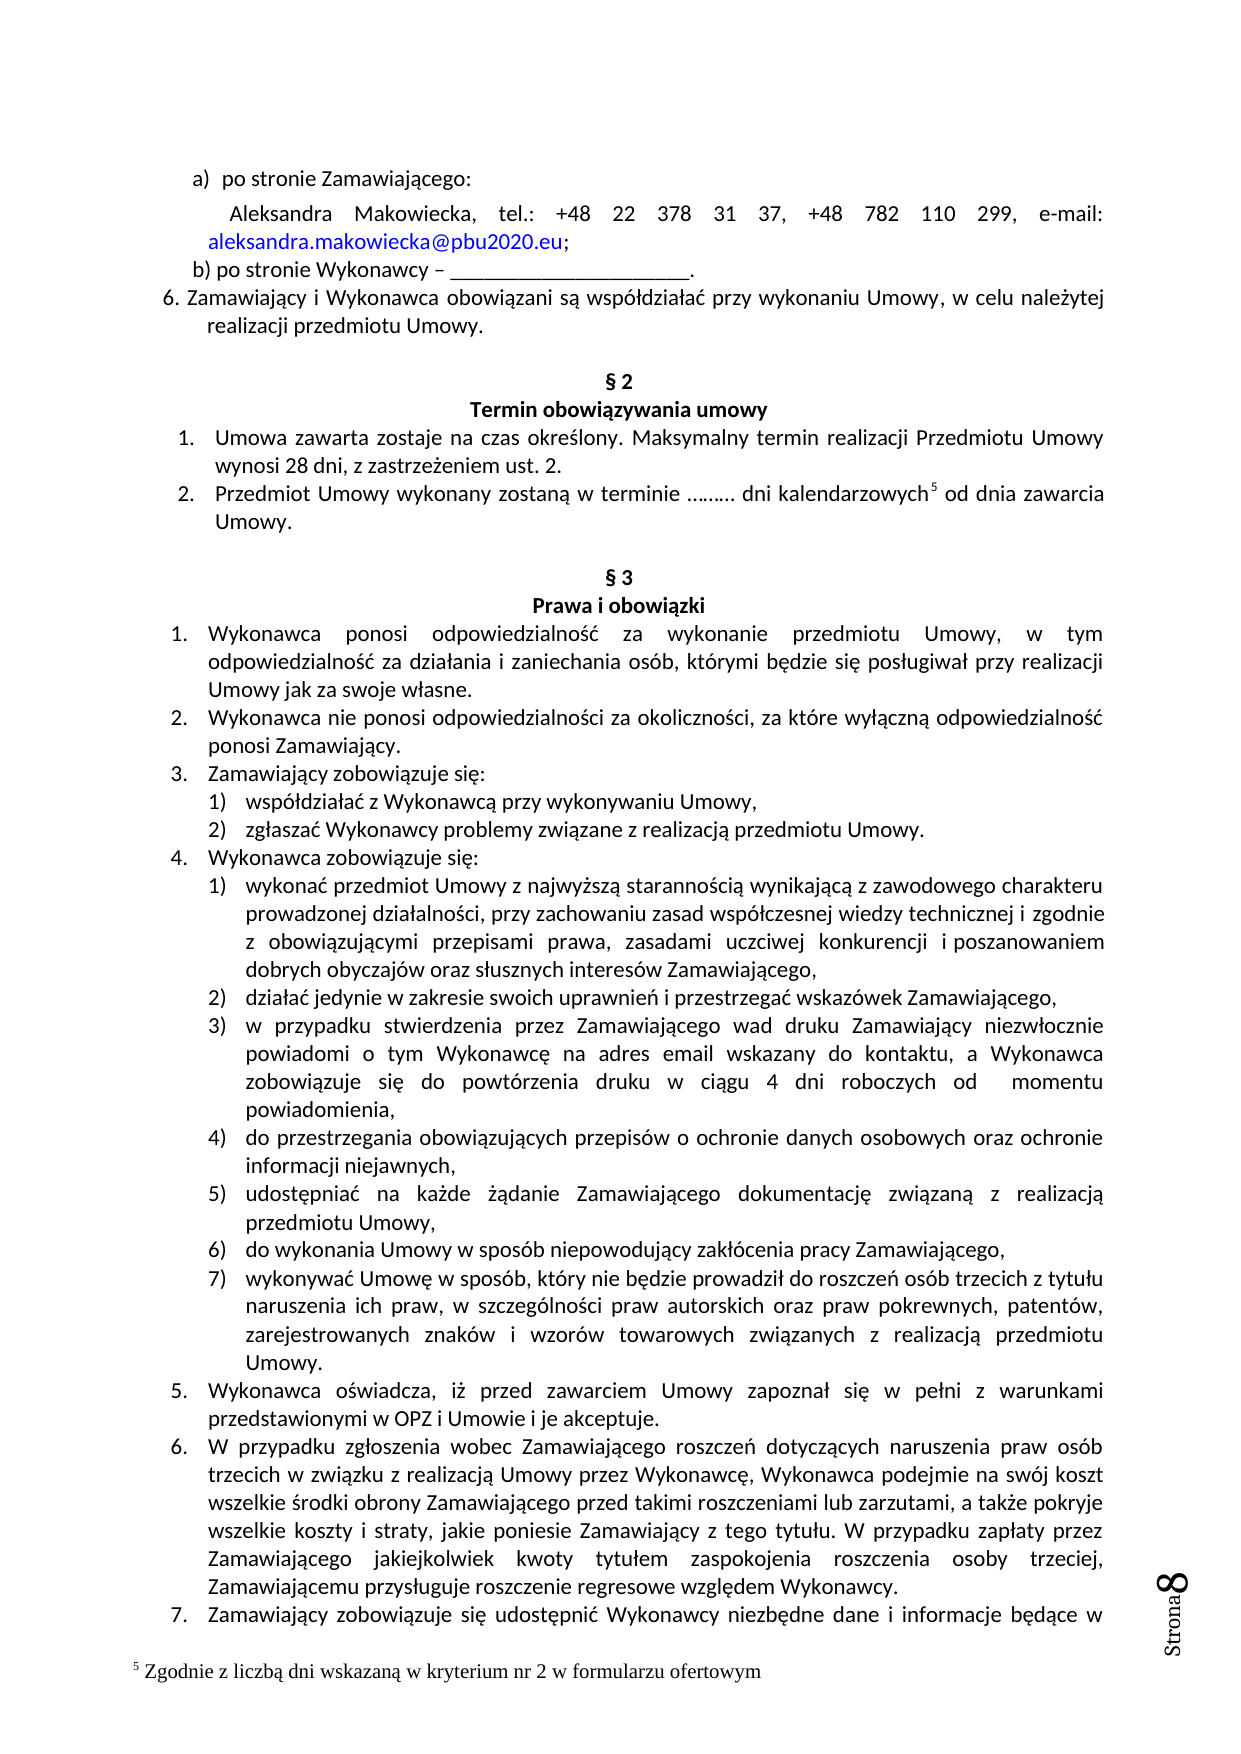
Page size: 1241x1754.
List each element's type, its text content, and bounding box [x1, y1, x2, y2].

list współdziałać z Wykonawcą przy wykonywaniu Umowy, [208, 787, 1105, 815]
text Prawa i obowiązki [133, 591, 1105, 619]
list Przedmiot Umowy wykonany zostaną w terminie ……… dni kalendarzowych od dnia zawarcia Umowy. [177, 479, 1105, 535]
list działać jedynie w zakresie swoich uprawnień i przestrzegać wskazówek Zamawiającego, [208, 983, 1105, 1011]
text Termin obowiązywania umowy [133, 395, 1105, 423]
list Wykonawca oświadcza, iż przed zawarciem Umowy zapoznał się w pełni z warunkami przedstawionymi w OPZ i Umowie i je akceptuje. [170, 1376, 1105, 1432]
list wykonywać Umowę w sposób, który nie będzie prowadził do roszczeń osób trzecich z tytułu naruszenia ich praw, w szczególności praw autorskich oraz praw pokrewnych, patentów, zarejestrowanych znaków i wzorów towarowych związanych z realizacją przedmiotu Umowy. [208, 1264, 1105, 1376]
list zgłaszać Wykonawcy problemy związane z realizacją przedmiotu Umowy. [208, 815, 1105, 843]
text § 3 [133, 563, 1105, 591]
text § 2 [133, 367, 1105, 395]
list po stronie Zamawiającego: [192, 164, 1105, 193]
list w przypadku stwierdzenia przez Zamawiającego wad druku Zamawiający niezwłocznie powiadomi o tym Wykonawcę na adres email wskazany do kontaktu, a Wykonawca zobowiązuje się do powtórzenia druku w ciągu 4 dni roboczych od momentu powiadomienia, [208, 1011, 1105, 1123]
list Umowa zawarta zostaje na czas określony. Maksymalny termin realizacji Przedmiotu Umowy wynosi 28 dni, z zastrzeżeniem ust. 2. [177, 423, 1105, 479]
list wykonać przedmiot Umowy z najwyższą starannością wynikającą z zawodowego charakteru prowadzonej działalności, przy zachowaniu zasad współczesnej wiedzy technicznej i zgodnie z obowiązującymi przepisami prawa, zasadami uczciwej konkurencji i poszanowaniem dobrych obyczajów oraz słusznych interesów Zamawiającego, [208, 871, 1105, 983]
list do przestrzegania obowiązujących przepisów o ochronie danych osobowych oraz ochronie informacji niejawnych, [208, 1123, 1105, 1179]
list do wykonania Umowy w sposób niepowodujący zakłócenia pracy Zamawiającego, [208, 1236, 1105, 1264]
list Wykonawca zobowiązuje się: [170, 843, 1105, 871]
list W przypadku zgłoszenia wobec Zamawiającego roszczeń dotyczących naruszenia praw osób trzecich w związku z realizacją Umowy przez Wykonawcę, Wykonawca podejmie na swój koszt wszelkie środki obrony Zamawiającego przed takimi roszczeniami lub zarzutami, a także pokryje wszelkie koszty i straty, jakie poniesie Zamawiający z tego tytułu. W przypadku zapłaty przez Zamawiającego jakiejkolwiek kwoty tytułem zaspokojenia roszczenia osoby trzeciej, Zamawiającemu przysługuje roszczenie regresowe względem Wykonawcy. [170, 1432, 1105, 1600]
list Aleksandra Makowiecka, tel.: +48 22 378 31 37, +48 782 110 299, e-mail: aleksandra.makowiecka@pbu2020.eu; [208, 199, 1105, 255]
list Wykonawca ponosi odpowiedzialność za wykonanie przedmiotu Umowy, w tym odpowiedzialność za działania i zaniechania osób, którymi będzie się posługiwał przy realizacji Umowy jak za swoje własne. [170, 619, 1105, 703]
text 6. Zamawiający i Wykonawca obowiązani są współdziałać przy wykonaniu Umowy, w celu należytej realizacji przedmiotu Umowy. [162, 283, 1105, 339]
text b) po stronie Wykonawcy – _____________________. [177, 255, 1105, 283]
list Zamawiający zobowiązuje się: [170, 759, 1105, 787]
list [170, 1600, 1105, 1628]
list Wykonawca nie ponosi odpowiedzialności za okoliczności, za które wyłączną odpowiedzialność ponosi Zamawiający. [170, 703, 1105, 759]
list udostępniać na każde żądanie Zamawiającego dokumentację związaną z realizacją przedmiotu Umowy, [208, 1179, 1105, 1236]
